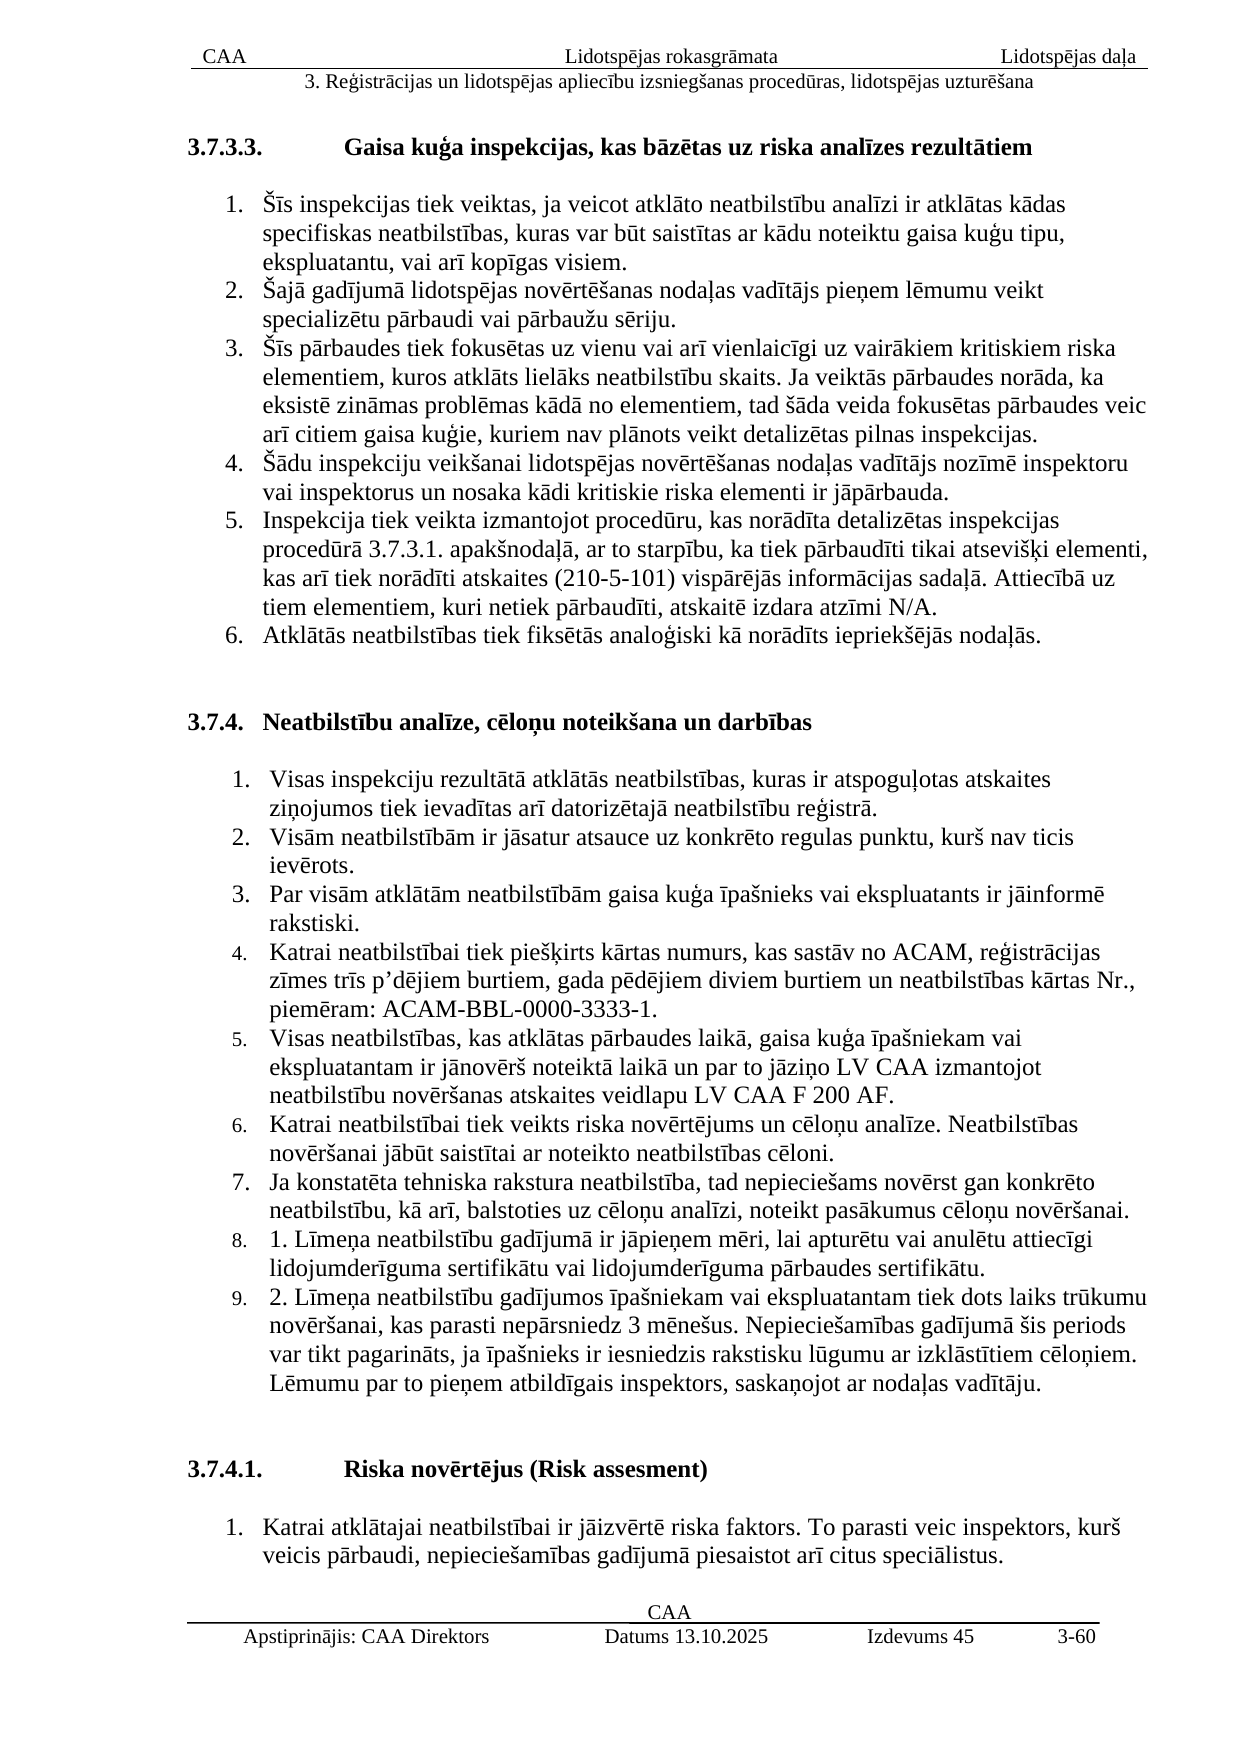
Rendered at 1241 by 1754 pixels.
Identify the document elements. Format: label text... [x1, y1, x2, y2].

list Neatbilstību analīze, cēloņu noteikšana un darbības [187, 707, 1152, 736]
list Šīs pārbaudes tiek fokusētas uz vienu vai arī vienlaicīgi uz vairākiem kritiskiem riska elementiem, kuros atklāts lielāks neatbilstību skaits. Ja veiktās pārbaudes norāda, ka eksistē zināmas problēmas kādā no elementiem, tad šāda veida fokusētas pārbaudes veic arī citiem gaisa kuģie, kuriem nav plānots veikt detalizētas pilnas inspekcijas. [225, 333, 1152, 448]
list Katrai neatbilstībai tiek piešķirts kārtas numurs, kas sastāv no ACAM, reģistrācijas zīmes trīs p’dējiem burtiem, gada pēdējiem diviem burtiem un neatbilstības kārtas Nr., piemēram: ACAM-BBL-0000-3333-1. [232, 937, 1152, 1023]
list Katrai atklātajai neatbilstībai ir jāizvērtē riska faktors. To parasti veic inspektors, kurš veicis pārbaudi, nepieciešamības gadījumā piesaistot arī citus speciālistus. [225, 1512, 1152, 1569]
list Visas inspekciju rezultātā atklātās neatbilstības, kuras ir atspoguļotas atskaites ziņojumos tiek ievadītas arī datorizētajā neatbilstību reģistrā. [232, 764, 1152, 822]
list Visām neatbilstībām ir jāsatur atsauce uz konkrēto regulas punktu, kurš nav ticis ievērots. [232, 822, 1152, 879]
list Šīs inspekcijas tiek veiktas, ja veicot atklāto neatbilstību analīzi ir atklātas kādas specifiskas neatbilstības, kuras var būt saistītas ar kādu noteiktu gaisa kuģu tipu, ekspluatantu, vai arī kopīgas visiem. [225, 189, 1152, 276]
list Atklātās neatbilstības tiek fiksētās analoģiski kā norādīts iepriekšējās nodaļās. [225, 621, 1152, 649]
list Šajā gadījumā lidotspējas novērtēšanas nodaļas vadītājs pieņem lēmumu veikt specializētu pārbaudi vai pārbaužu sēriju. [225, 276, 1152, 333]
list Katrai neatbilstībai tiek veikts riska novērtējums un cēloņu analīze. Neatbilstības novēršanai jābūt saistītai ar noteikto neatbilstības cēloni. [232, 1109, 1152, 1167]
list Visas neatbilstības, kas atklātas pārbaudes laikā, gaisa kuģa īpašniekam vai ekspluatantam ir jānovērš noteiktā laikā un par to jāziņo LV CAA izmantojot neatbilstību novēršanas atskaites veidlapu LV CAA F 200 AF. [232, 1023, 1152, 1109]
list Inspekcija tiek veikta izmantojot procedūru, kas norādīta detalizētas inspekcijas procedūrā 3.7.3.1. apakšnodaļā, ar to starpību, ka tiek pārbaudīti tikai atsevišķi elementi, kas arī tiek norādīti atskaites (210-5-101) vispārējās informācijas sadaļā. Attiecībā uz tiem elementiem, kuri netiek pārbaudīti, atskaitē izdara atzīmi N/A. [225, 506, 1152, 621]
list Riska novērtējus (Risk assesment) [187, 1454, 1152, 1483]
list Ja konstatēta tehniska rakstura neatbilstība, tad nepieciešams novērst gan konkrēto neatbilstību, kā arī, balstoties uz cēloņu analīzi, noteikt pasākumus cēloņu novēršanai. [232, 1167, 1152, 1224]
list Par visām atklātām neatbilstībām gaisa kuģa īpašnieks vai ekspluatants ir jāinformē rakstiski. [232, 879, 1152, 937]
list 2. Līmeņa neatbilstību gadījumos īpašniekam vai ekspluatantam tiek dots laiks trūkumu novēršanai, kas parasti nepārsniedz 3 mēnešus. Nepieciešamības gadījumā šis periods var tikt pagarināts, ja īpašnieks ir iesniedzis rakstisku lūgumu ar izklāstītiem cēloņiem. Lēmumu par to pieņem atbildīgais inspektors, saskaņojot ar nodaļas vadītāju. [232, 1282, 1152, 1397]
list 1. Līmeņa neatbilstību gadījumā ir jāpieņem mēri, lai apturētu vai anulētu attiecīgi lidojumderīguma sertifikātu vai lidojumderīguma pārbaudes sertifikātu. [232, 1224, 1152, 1282]
list Šādu inspekciju veikšanai lidotspējas novērtēšanas nodaļas vadītājs nozīmē inspektoru vai inspektorus un nosaka kādi kritiskie riska elementi ir jāpārbauda. [225, 448, 1152, 506]
list Gaisa kuģa inspekcijas, kas bāzētas uz riska analīzes rezultātiem [187, 132, 1152, 161]
